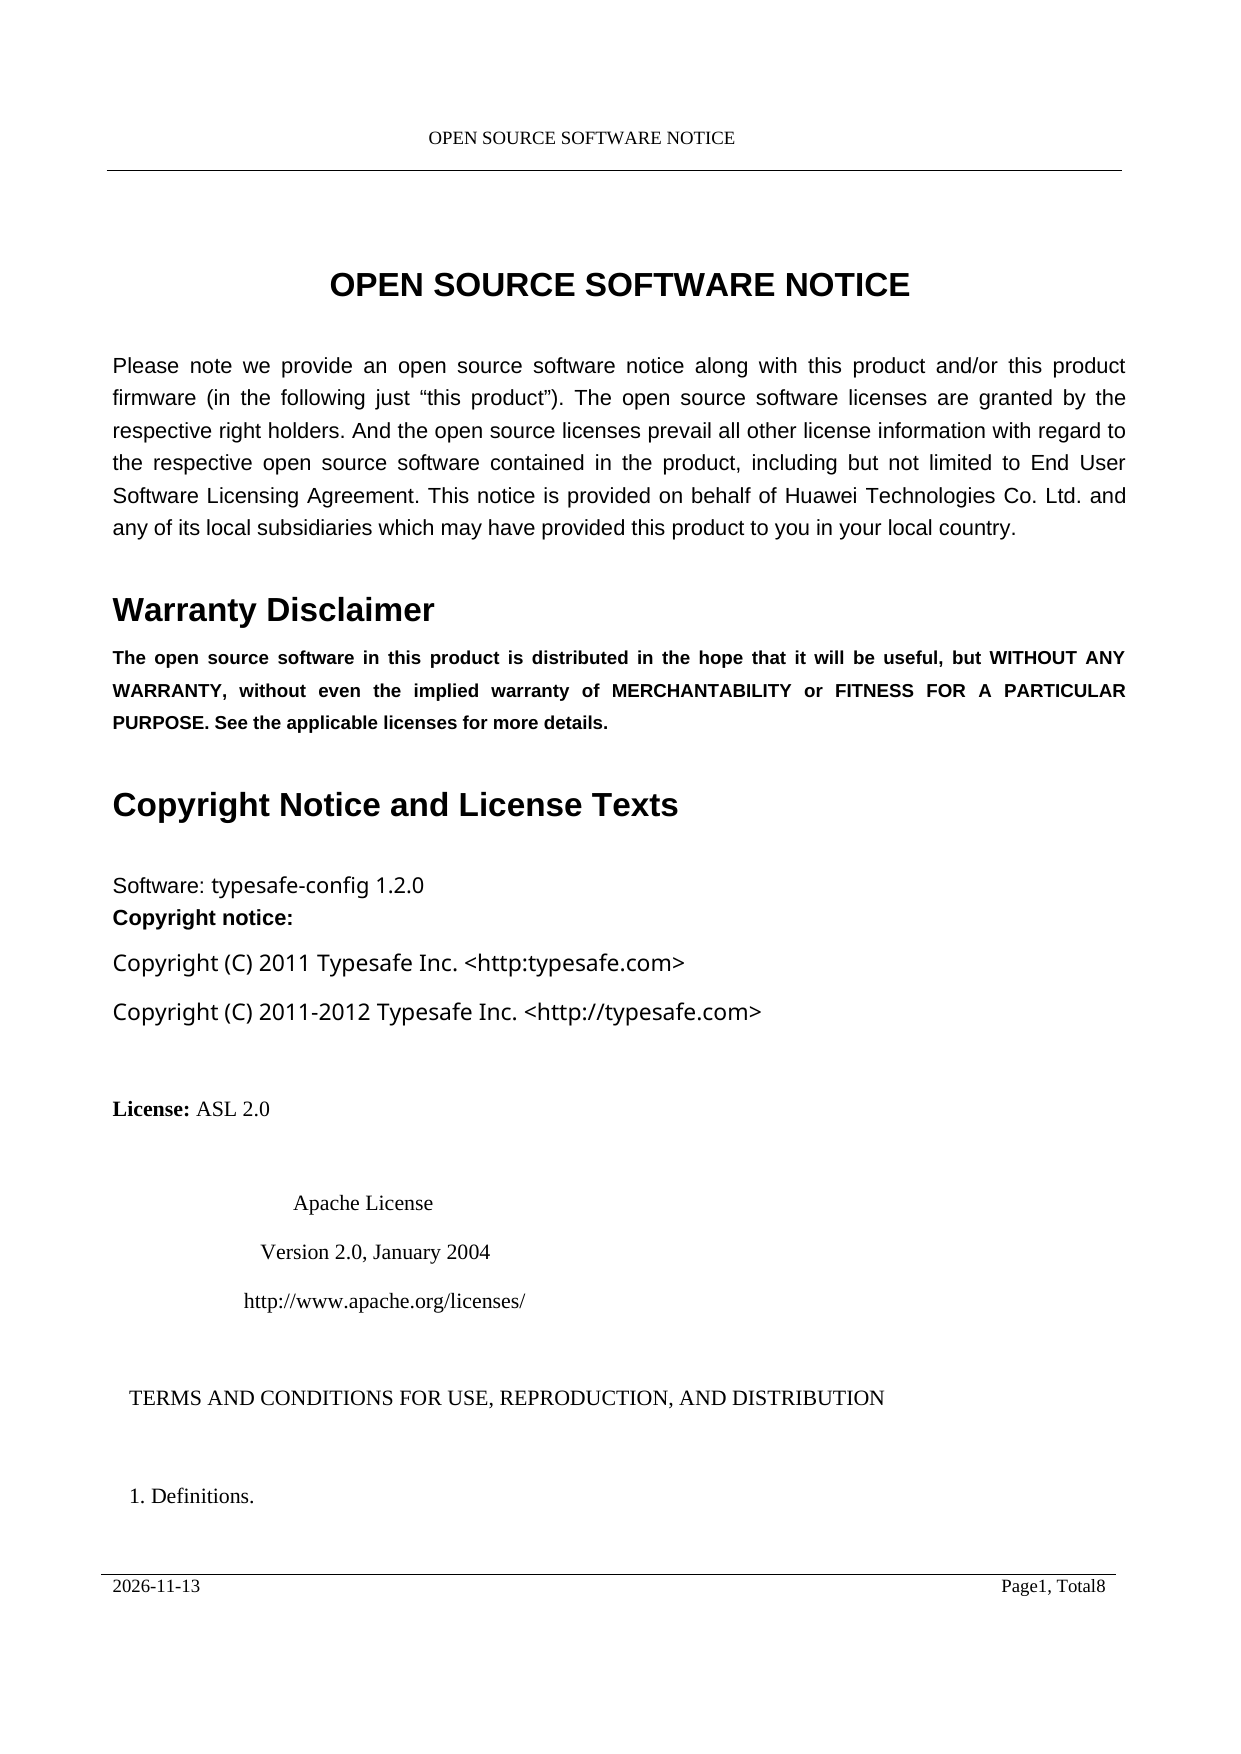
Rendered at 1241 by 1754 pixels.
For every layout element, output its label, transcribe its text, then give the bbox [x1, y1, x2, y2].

text Please note we provide an open source software notice along with this product and/or this product firmware (in the following just “this product”). The open source software licenses are granted by the respective right holders. And the open source licenses prevail all other license information with regard to the respective open source software contained in the product, including but not limited to End User Software Licensing Agreement. This notice is provided on behalf of Huawei Technologies Co. Ltd. and any of its local subsidiaries which may have provided this product to you in your local country. [112, 349, 1128, 544]
text Copyright Notice and License Texts [112, 771, 1128, 836]
text The open source software in this product is distributed in the hope that it will be useful, but WITHOUT ANY WARRANTY, without even the implied warranty of MERCHANTABILITY or FITNESS FOR A PARTICULAR PURPOSE. See the applicable licenses for more details. [112, 641, 1128, 739]
text License: ASL 2.0 [112, 1093, 1128, 1125]
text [112, 1138, 1128, 1512]
text OPEN SOURCE SOFTWARE NOTICE [112, 251, 1128, 316]
text Copyright (C) 2011 Typesafe Inc. <http:typesafe.com> Copyright (C) 2011-2012 Typesafe Inc. <http://typesafe.com> [112, 947, 1128, 1077]
text Software: typesafe-config 1.2.0 [112, 869, 1128, 901]
text Copyright notice: [112, 901, 1128, 934]
text Warranty Disclaimer [112, 576, 1128, 641]
